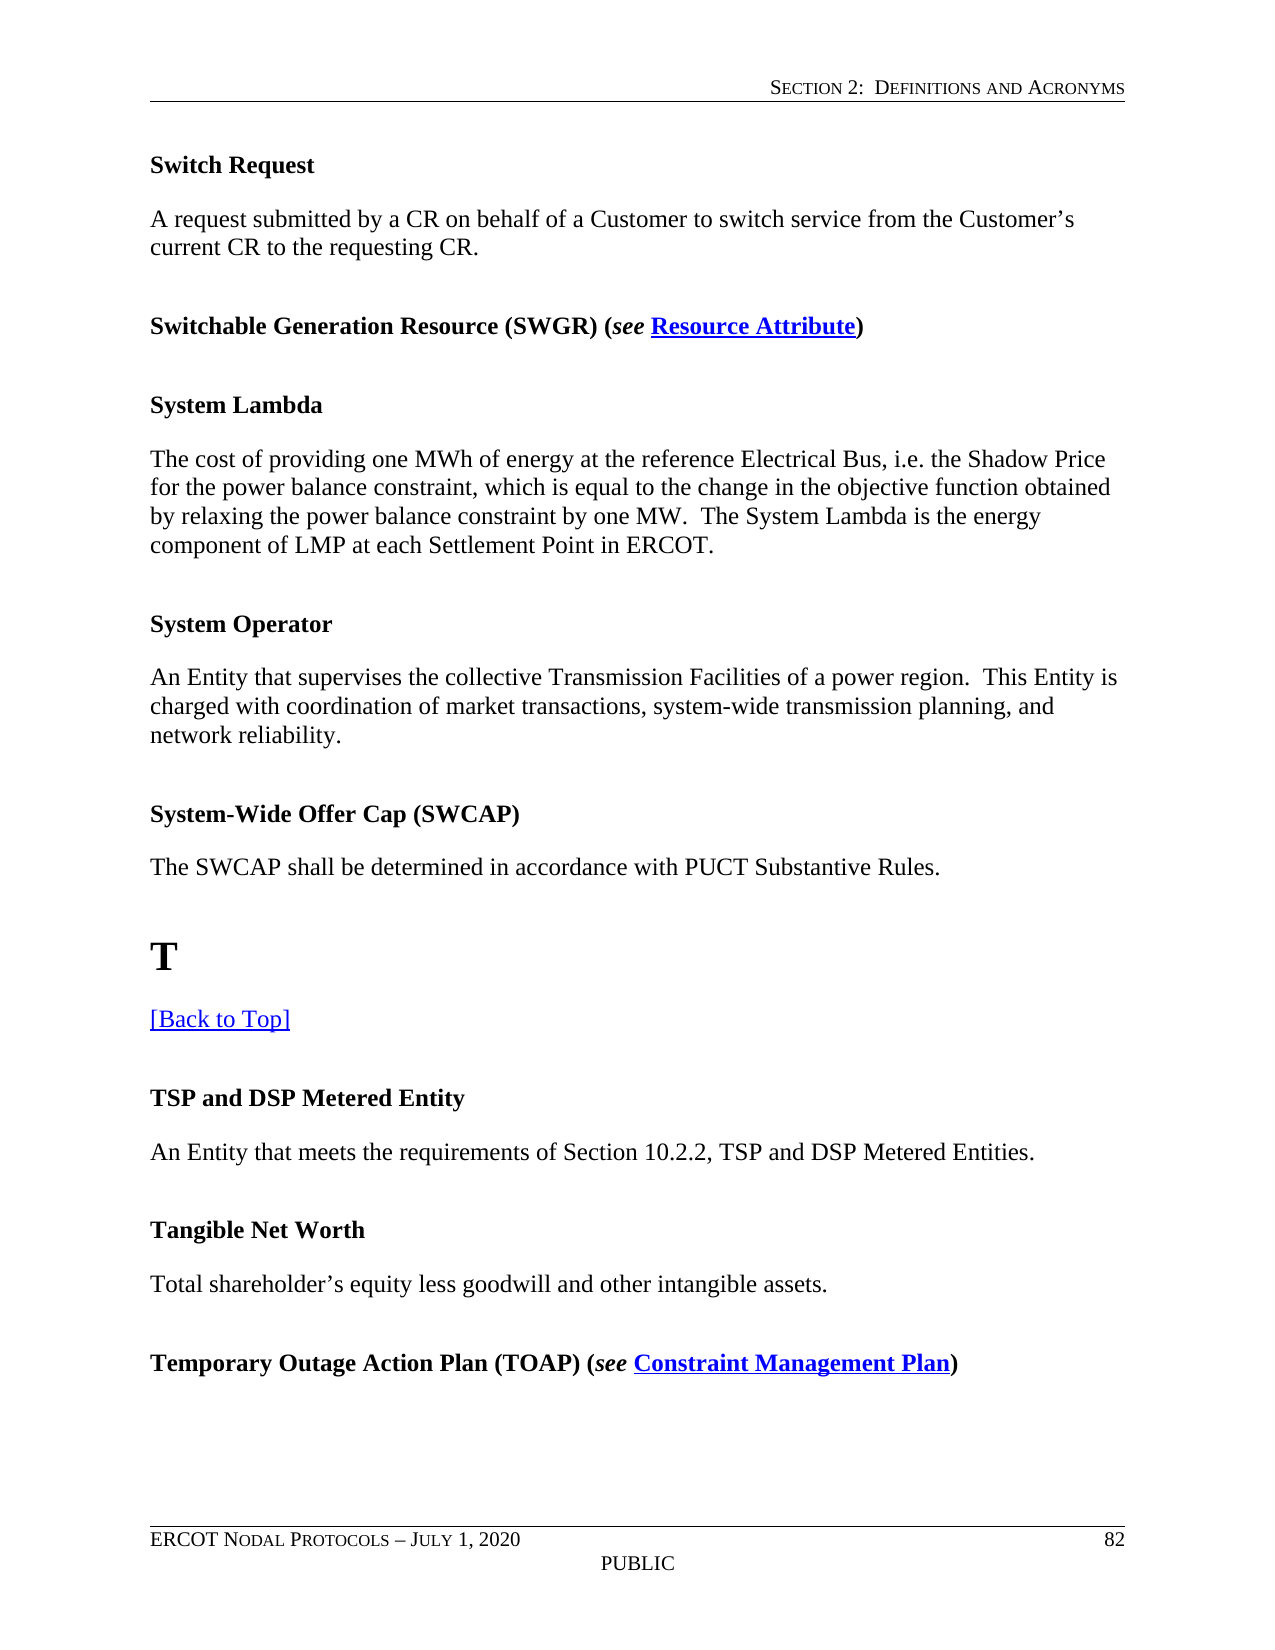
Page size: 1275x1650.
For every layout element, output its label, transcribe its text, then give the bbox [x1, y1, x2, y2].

text Switchable Generation Resource (SWGR) (see Resource Attribute) [150, 311, 1125, 340]
text Tangible Net Worth [150, 1215, 1125, 1244]
text Total shareholder’s equity less goodwill and other intangible assets. [150, 1269, 1125, 1298]
text System Lambda [150, 390, 1125, 419]
text Temporary Outage Action Plan (TOAP) (see Constraint Management Plan) [150, 1348, 1125, 1377]
list [Back to Top] [150, 1004, 1125, 1033]
text The SWCAP shall be determined in accordance with PUCT Substantive Rules. [150, 852, 1125, 881]
text The cost of providing one MWh of energy at the reference Electrical Bus, i.e. the Shadow Price for the power balance constraint, which is equal to the change in the objective function obtained by relaxing the power balance constraint by one MW. The System Lambda is the energy component of LMP at each Settlement Point in ERCOT. [150, 444, 1125, 559]
text Switch Request [150, 150, 1125, 179]
text An Entity that meets the requirements of Section 10.2.2, TSP and DSP Metered Entities. [150, 1137, 1125, 1165]
text An Entity that supervises the collective Transmission Facilities of a power region. This Entity is charged with coordination of market transactions, system-wide transmission planning, and network reliability. [150, 662, 1125, 749]
text A request submitted by a CR on behalf of a Customer to switch service from the Customer’s current CR to the requesting CR. [150, 204, 1125, 261]
text System Operator [150, 609, 1125, 637]
text T [150, 931, 1125, 979]
text TSP and DSP Metered Entity [150, 1083, 1125, 1112]
text System-Wide Offer Cap (SWCAP) [150, 799, 1125, 827]
